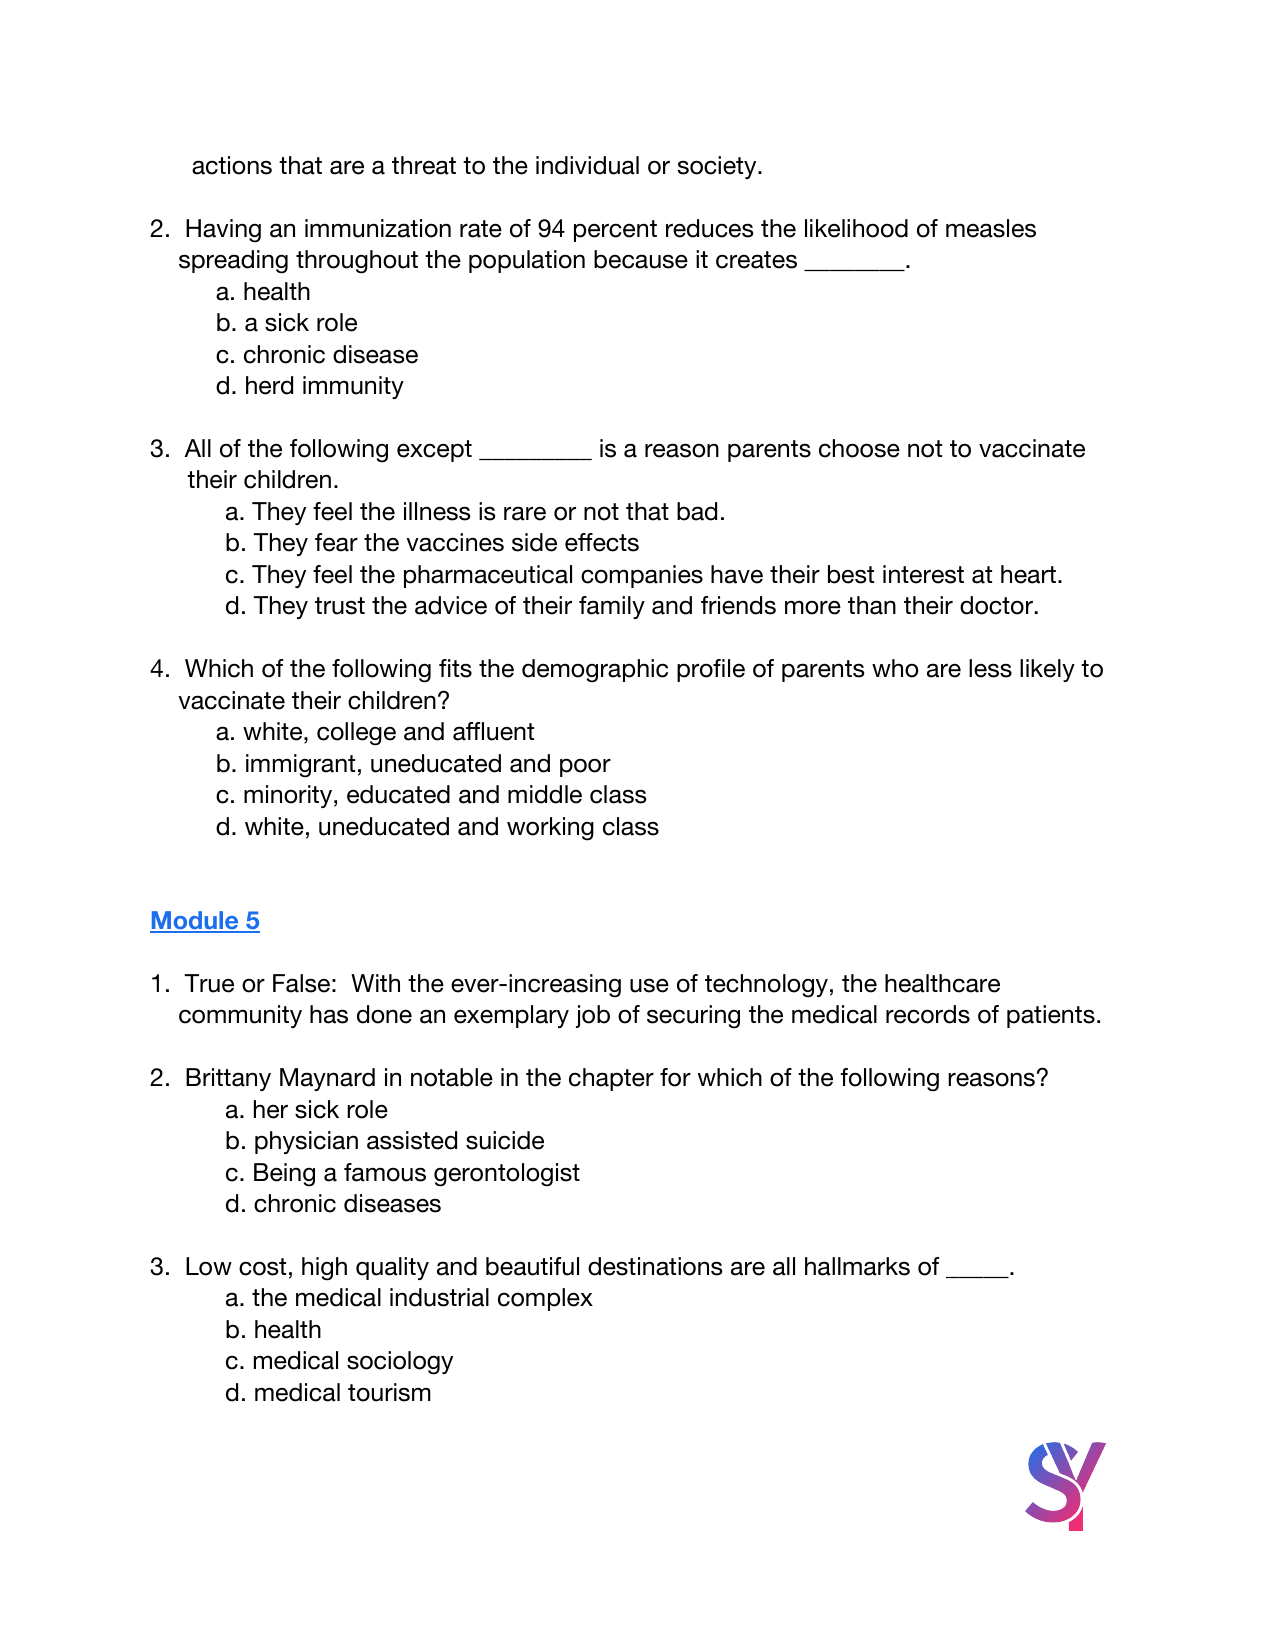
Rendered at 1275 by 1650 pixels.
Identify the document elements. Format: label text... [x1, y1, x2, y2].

text actions that are a threat to the individual or society. [150, 150, 1125, 181]
text a. white, college and affluent [216, 716, 1125, 748]
text c. They feel the pharmaceutical companies have their best interest at heart. [225, 559, 1125, 590]
text c. medical sociology [225, 1345, 1125, 1377]
text d. medical tourism [225, 1377, 1125, 1408]
text b. immigrant, uneducated and poor [216, 748, 1125, 779]
text c. Being a famous gerontologist [225, 1157, 1125, 1188]
text 2. Brittany Maynard in notable in the chapter for which of the following reasons? [150, 1062, 1125, 1094]
picture [1005, 1427, 1125, 1547]
text c. chronic disease [216, 339, 1125, 370]
text c. minority, educated and middle class [216, 779, 1125, 811]
text 4. Which of the following fits the demographic profile of parents who are less likely to vaccinate their children? [150, 653, 1125, 716]
text Module 5 [150, 905, 1125, 936]
text a. health [216, 276, 1125, 307]
text d. chronic diseases [225, 1188, 1125, 1219]
text b. a sick role [216, 307, 1125, 339]
text b. health [225, 1314, 1125, 1345]
text b. physician assisted suicide [225, 1125, 1125, 1157]
text d. herd immunity [216, 370, 1125, 402]
text a. her sick role [225, 1094, 1125, 1125]
text 3. Low cost, high quality and beautiful destinations are all hallmarks of _____. [150, 1251, 1125, 1282]
text 3. All of the following except _________ is a reason parents choose not to vaccinate their children. [150, 433, 1125, 496]
text d. white, uneducated and working class [216, 811, 1125, 842]
text b. They fear the vaccines side effects [225, 527, 1125, 559]
text a. They feel the illness is rare or not that bad. [225, 496, 1125, 527]
text 1. True or False: With the ever-increasing use of technology, the healthcare community has done an exemplary job of securing the medical records of patients. [150, 968, 1125, 1031]
text d. They trust the advice of their family and friends more than their doctor. [225, 590, 1125, 622]
text 2. Having an immunization rate of 94 percent reduces the likelihood of measles spreading throughout the population because it creates ________. [150, 213, 1125, 276]
text a. the medical industrial complex [225, 1282, 1125, 1314]
